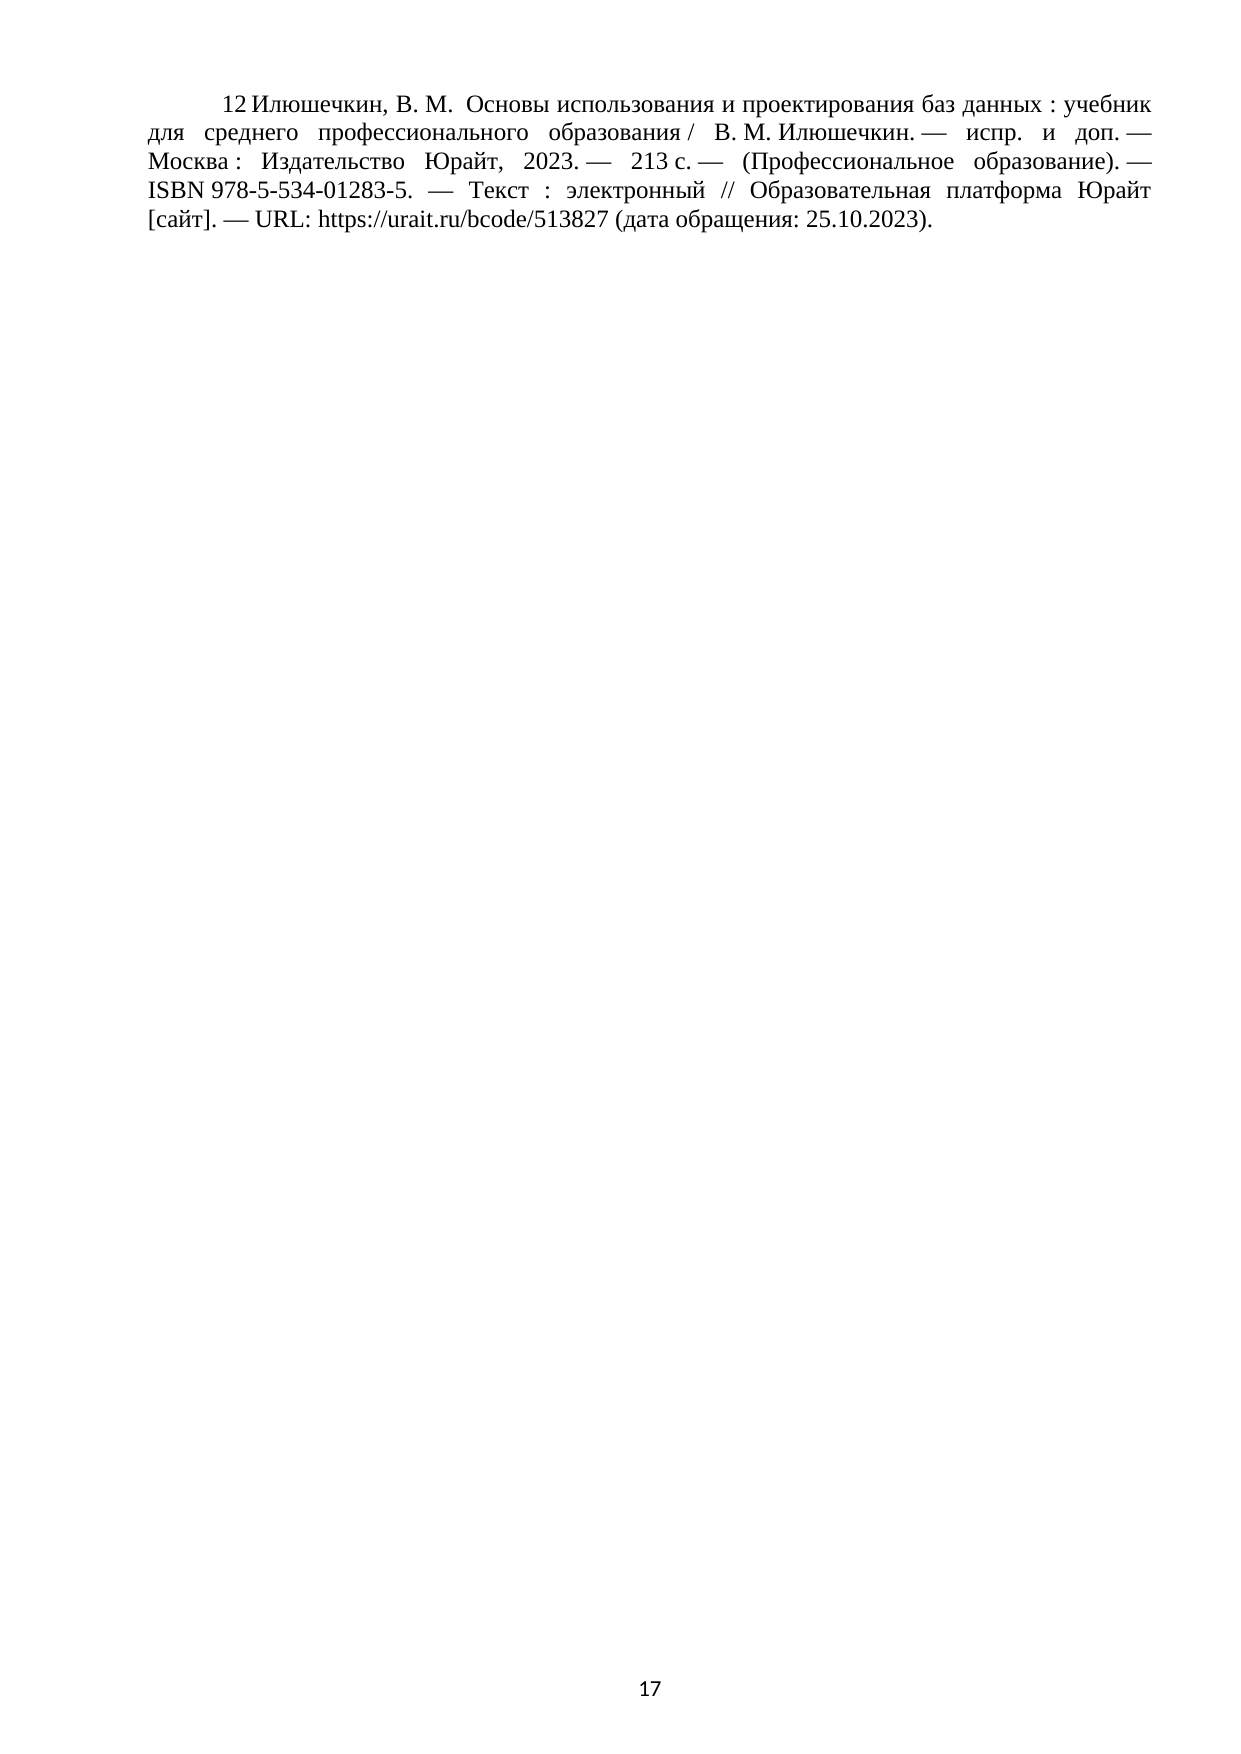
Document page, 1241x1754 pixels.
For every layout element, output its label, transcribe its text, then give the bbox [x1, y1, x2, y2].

list Илюшечкин, В. М. Основы использования и проектирования баз данных : учебник для среднего профессионального образования / В. М. Илюшечкин. — испр. и доп. — Москва : Издательство Юрайт, 2023. — 213 с. — (Профессиональное образование). — ISBN 978-5-534-01283-5. — Текст : электронный // Образовательная платформа Юрайт [сайт]. — URL: https://urait.ru/bcode/513827 (дата обращения: 25.10.2023). [148, 89, 1152, 232]
